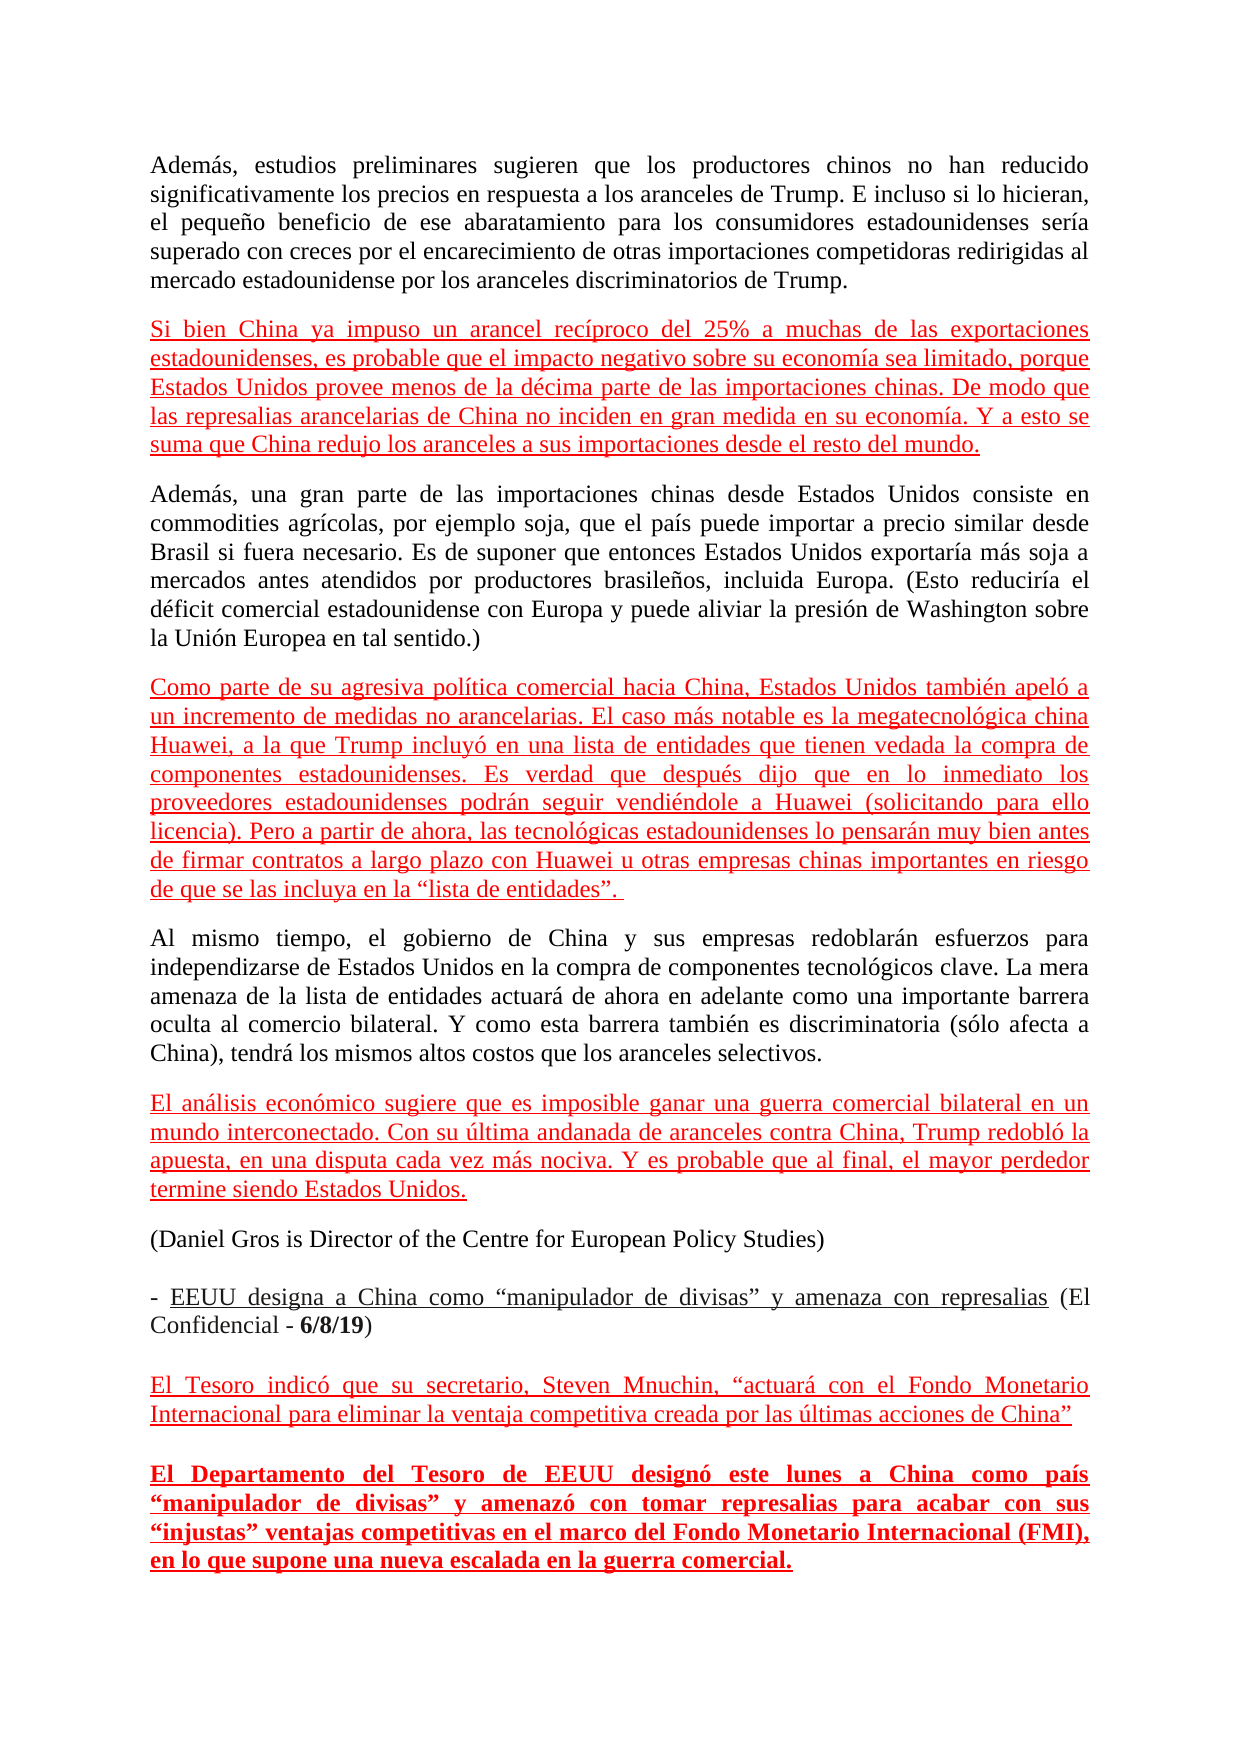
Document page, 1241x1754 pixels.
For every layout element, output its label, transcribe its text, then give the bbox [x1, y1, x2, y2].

text El Departamento del Tesoro de EEUU designó este lunes a China como país “manipulador de divisas” y amenazó con tomar represalias para acabar con sus “injustas” ventajas competitivas en el marco del Fondo Monetario Internacional (FMI), en lo que supone una nueva escalada en la guerra comercial. [150, 1514, 1090, 1542]
text Como parte de su agresiva política comercial hacia China, Estados Unidos también apeló a un incremento de medidas no arancelarias. El caso más notable es la megatecnológica china Huawei, a la que Trump incluyó en una lista de entidades que tienen vedada la compra de componentes estadounidenses. Es verdad que después dijo que en lo inmediato los proveedores estadounidenses podrán seguir vendiéndole a Huawei (solicitando para ello licencia). Pero a partir de ahora, las tecnológicas estadounidenses lo pensarán muy bien antes de firmar contratos a largo plazo con Huawei u otras empresas chinas importantes en riesgo de que se las incluya en la “lista de entidades”. [150, 756, 1090, 812]
text El análisis económico sugiere que es imposible ganar una guerra comercial bilateral en un mundo interconectado. Con su última andanada de aranceles contra China, Trump redobló la apuesta, en una disputa cada vez más nociva. Y es probable que al final, el mayor perdedor termine siendo Estados Unidos. [150, 1114, 1090, 1142]
text El Departamento del Tesoro de EEUU designó este lunes a China como país “manipulador de divisas” y amenazó con tomar represalias para acabar con sus “injustas” ventajas competitivas en el marco del Fondo Monetario Internacional (FMI), en lo que supone una nueva escalada en la guerra comercial. [150, 1486, 1090, 1513]
text Además, estudios preliminares sugieren que los productores chinos no han reducido significativamente los precios en respuesta a los aranceles de Trump. E incluso si lo hicieran, el pequeño beneficio de ese abaratamiento para los consumidores estadounidenses sería superado con creces por el encarecimiento de otras importaciones competidoras redirigidas al mercado estadounidense por los aranceles discriminatorios de Trump. [150, 150, 1090, 294]
text Además, una gran parte de las importaciones chinas desde Estados Unidos consiste en commodities agrícolas, por ejemplo soja, que el país puede importar a precio similar desde Brasil si fuera necesario. Es de suponer que entonces Estados Unidos exportaría más soja a mercados antes atendidos por productores brasileños, incluida Europa. (Esto reduciría el déficit comercial estadounidense con Europa y puede aliviar la presión de Washington sobre la Unión Europea en tal sentido.) [150, 479, 1090, 652]
text Al mismo tiempo, el gobierno de China y sus empresas redoblarán esfuerzos para independizarse de Estados Unidos en la compra de componentes tecnológicos clave. La mera amenaza de la lista de entidades actuará de ahora en adelante como una importante barrera oculta al comercio bilateral. Y como esta barrera también es discriminatoria (sólo afecta a China), tendrá los mismos altos costos que los aranceles selectivos. [150, 923, 1090, 1067]
text Si bien China ya impuso un arancel recíproco del 25% a muchas de las exportaciones estadounidenses, es probable que el impacto negativo sobre su economía sea limitado, porque Estados Unidos provee menos de la décima parte de las importaciones chinas. De modo que las represalias arancelarias de China no inciden en gran medida en su economía. Y a esto se suma que China redujo los aranceles a sus importaciones desde el resto del mundo. [150, 398, 1090, 426]
text El análisis económico sugiere que es imposible ganar una guerra comercial bilateral en un mundo interconectado. Con su última andanada de aranceles contra China, Trump redobló la apuesta, en una disputa cada vez más nociva. Y es probable que al final, el mayor perdedor termine siendo Estados Unidos. [150, 1143, 1090, 1170]
text Si bien China ya impuso un arancel recíproco del 25% a muchas de las exportaciones estadounidenses, es probable que el impacto negativo sobre su economía sea limitado, porque Estados Unidos provee menos de la décima parte de las importaciones chinas. De modo que las represalias arancelarias de China no inciden en gran medida en su economía. Y a esto se suma que China redujo los aranceles a sus importaciones desde el resto del mundo. [150, 427, 1090, 458]
text - EEUU designa a China como “manipulador de divisas” y amenaza con represalias (El Confidencial - 6/8/19) [150, 1282, 1090, 1339]
text El análisis económico sugiere que es imposible ganar una guerra comercial bilateral en un mundo interconectado. Con su última andanada de aranceles contra China, Trump redobló la apuesta, en una disputa cada vez más nociva. Y es probable que al final, el mayor perdedor termine siendo Estados Unidos. [150, 1172, 1090, 1203]
text El Departamento del Tesoro de EEUU designó este lunes a China como país “manipulador de divisas” y amenazó con tomar represalias para acabar con sus “injustas” ventajas competitivas en el marco del Fondo Monetario Internacional (FMI), en lo que supone una nueva escalada en la guerra comercial. [150, 1543, 1090, 1574]
text El Tesoro indicó que su secretario, Steven Mnuchin, “actuará con el Fondo Monetario Internacional para eliminar la ventaja competitiva creada por las últimas acciones de China” [150, 1397, 1090, 1428]
text Como parte de su agresiva política comercial hacia China, Estados Unidos también apeló a un incremento de medidas no arancelarias. El caso más notable es la megatecnológica china Huawei, a la que Trump incluyó en una lista de entidades que tienen vedada la compra de componentes estadounidenses. Es verdad que después dijo que en lo inmediato los proveedores estadounidenses podrán seguir vendiéndole a Huawei (solicitando para ello licencia). Pero a partir de ahora, las tecnológicas estadounidenses lo pensarán muy bien antes de firmar contratos a largo plazo con Huawei u otras empresas chinas importantes en riesgo de que se las incluya en la “lista de entidades”. [150, 672, 1090, 755]
text El análisis económico sugiere que es imposible ganar una guerra comercial bilateral en un mundo interconectado. Con su última andanada de aranceles contra China, Trump redobló la apuesta, en una disputa cada vez más nociva. Y es probable que al final, el mayor perdedor termine siendo Estados Unidos. [150, 1088, 1090, 1113]
text El Tesoro indicó que su secretario, Steven Mnuchin, “actuará con el Fondo Monetario Internacional para eliminar la ventaja competitiva creada por las últimas acciones de China” [150, 1370, 1090, 1395]
text El Departamento del Tesoro de EEUU designó este lunes a China como país “manipulador de divisas” y amenazó con tomar represalias para acabar con sus “injustas” ventajas competitivas en el marco del Fondo Monetario Internacional (FMI), en lo que supone una nueva escalada en la guerra comercial. [150, 1459, 1090, 1484]
text (Daniel Gros is Director of the Centre for European Policy Studies) [150, 1224, 1090, 1252]
